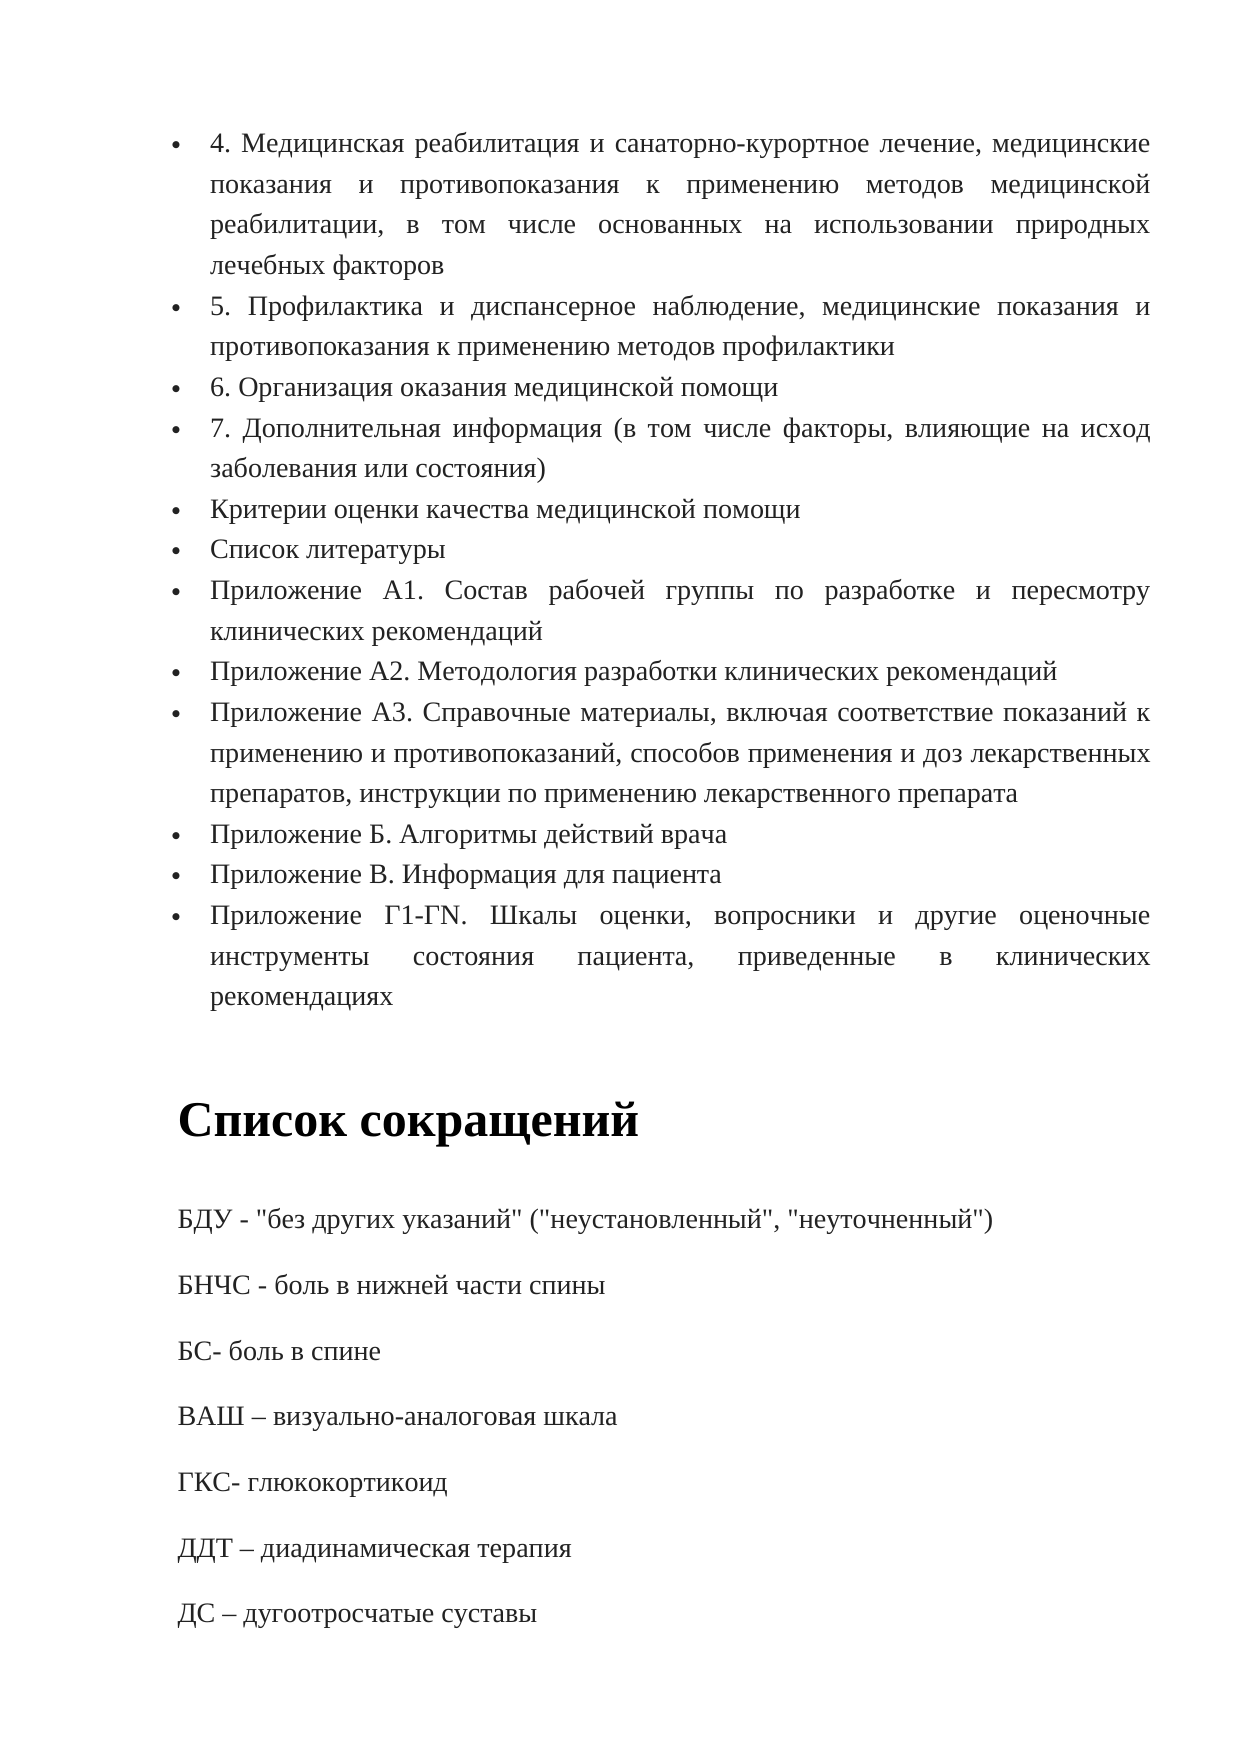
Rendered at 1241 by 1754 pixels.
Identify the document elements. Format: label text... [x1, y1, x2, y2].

text ДДТ – диадинамическая терапия [177, 1522, 1152, 1563]
list Список литературы [172, 524, 1152, 565]
list Приложение В. Информация для пациента [172, 849, 1152, 890]
text Список сокращений [177, 1090, 1152, 1147]
list Приложение Г1-ГN. Шкалы оценки, вопросники и другие оценочные инструменты состояния пациента, приведенные в клинических рекомендациях [172, 890, 1152, 1012]
list Приложение А2. Методология разработки клинических рекомендаций [172, 646, 1152, 687]
text БДУ - "без других указаний" ("неустановленный", "неуточненный") [177, 1194, 1152, 1235]
list Приложение А3. Справочные материалы, включая соответствие показаний к применению и противопоказаний, способов применения и доз лекарственных препаратов, инструкции по применению лекарственного препарата [172, 687, 1152, 809]
list 6. Организация оказания медицинской помощи [172, 362, 1152, 402]
list 5. Профилактика и диспансерное наблюдение, медицинские показания и противопоказания к применению методов профилактики [172, 281, 1152, 362]
list Критерии оценки качества медицинской помощи [172, 484, 1152, 524]
list 4. Медицинская реабилитация и санаторно-курортное лечение, медицинские показания и противопоказания к применению методов медицинской реабилитации, в том числе основанных на использовании природных лечебных факторов [172, 118, 1152, 281]
list 7. Дополнительная информация (в том числе факторы, влияющие на исход заболевания или состояния) [172, 402, 1152, 484]
text ГКС- глюкокортикоид [177, 1457, 1152, 1497]
text БС- боль в спине [177, 1326, 1152, 1366]
text ВАШ – визуально-аналоговая шкала [177, 1391, 1152, 1432]
list Приложение А1. Состав рабочей группы по разработке и пересмотру клинических рекомендаций [172, 565, 1152, 646]
text ДС – дугоотросчатые суставы [177, 1588, 1152, 1629]
list Приложение Б. Алгоритмы действий врача [172, 809, 1152, 849]
text БНЧС - боль в нижней части спины [177, 1260, 1152, 1301]
